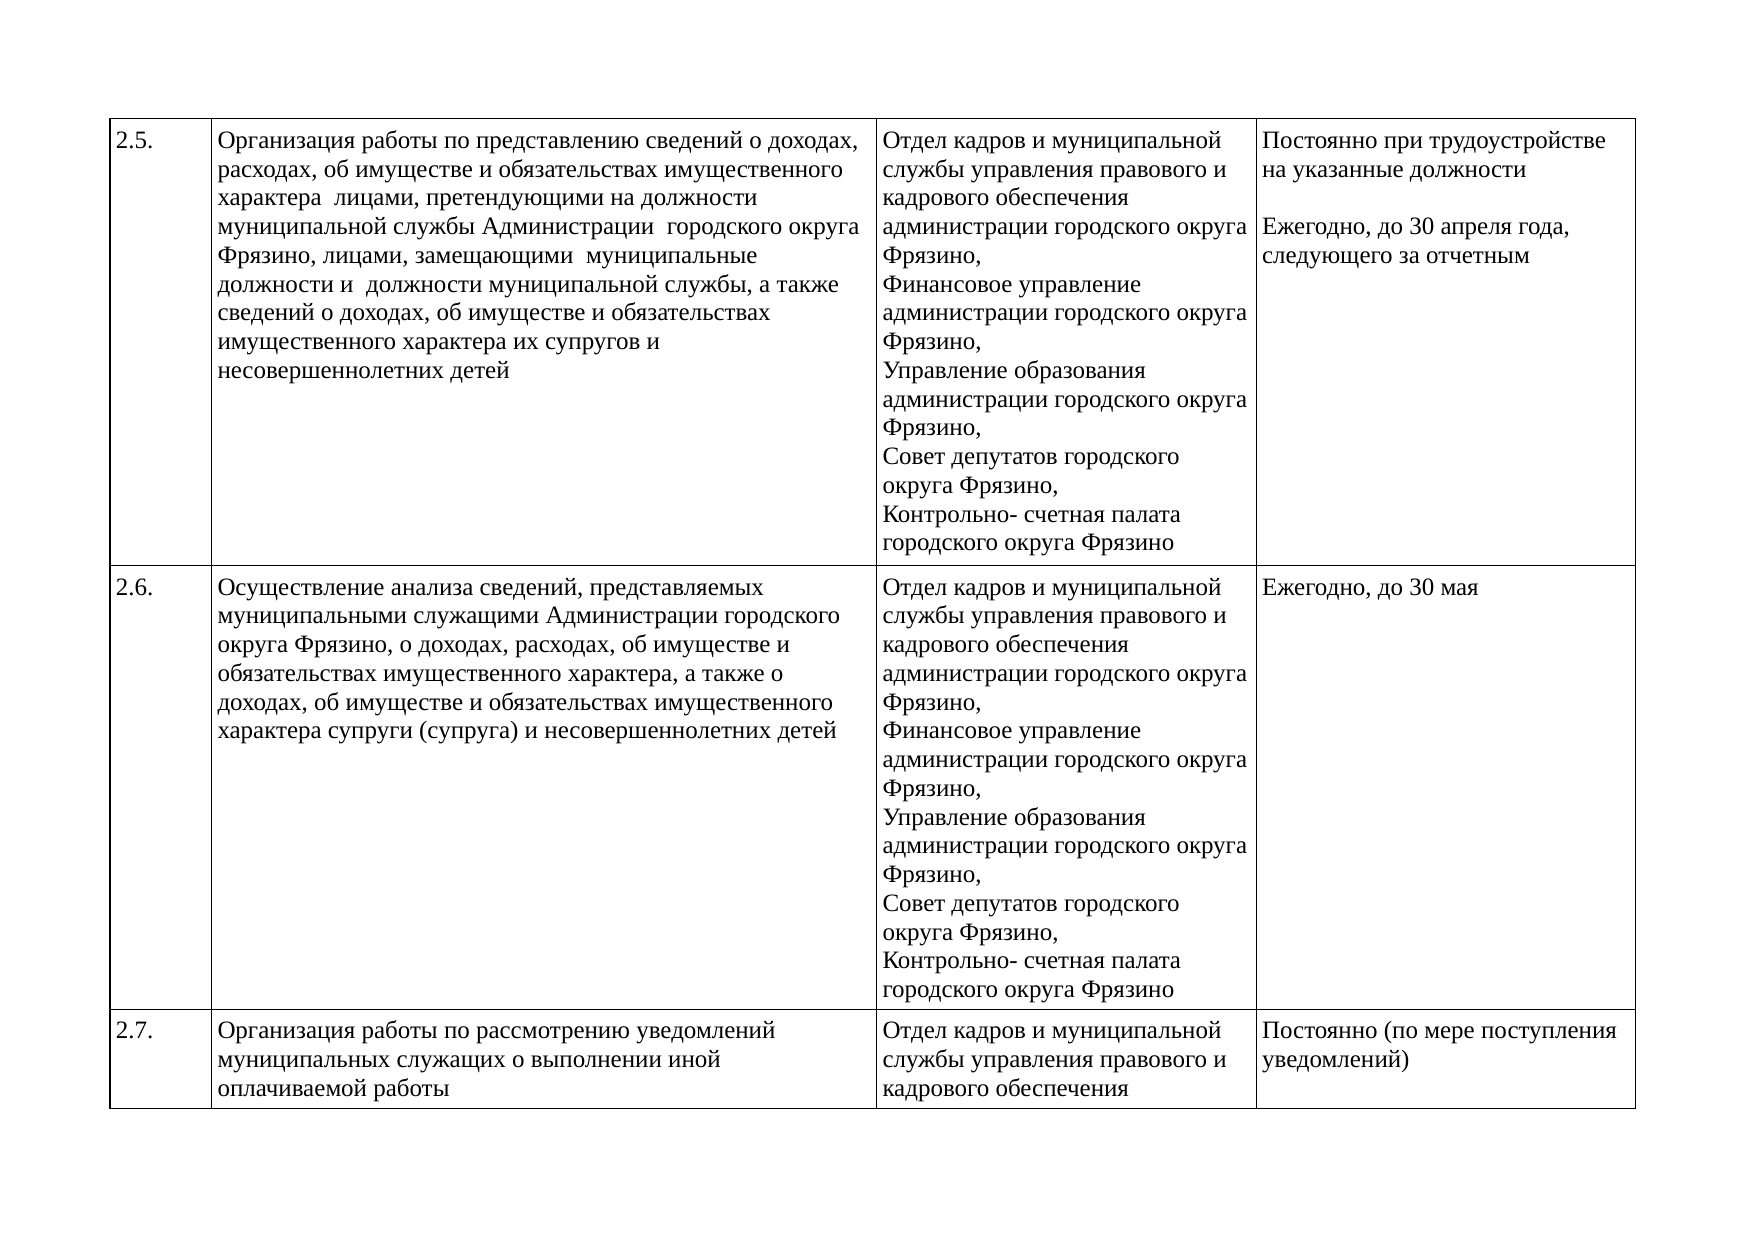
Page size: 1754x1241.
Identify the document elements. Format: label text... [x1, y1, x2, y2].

table_cell Осуществление анализа сведений, представляемых муниципальными служащими Администрации городского округа Фрязино, о доходах, расходах, об имуществе и обязательствах имущественного характера, а также о доходах, об имуществе и обязательствах имущественного характера супруги (супруга) и несовершеннолетних детей [212, 566, 876, 1009]
table_cell 2.6. [111, 566, 211, 1009]
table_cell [1257, 1010, 1635, 1107]
table_cell 2.7. [111, 1010, 211, 1107]
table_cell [212, 1010, 876, 1107]
table_cell Отдел кадров и муниципальной службы управления правового и кадрового обеспечения администрации городского округа Фрязино, Финансовое управление администрации городского округа Фрязино, Управление образования администрации городского округа Фрязино, Совет депутатов городского округа Фрязино, Контрольно- счетная палата городского округа Фрязино [877, 566, 1256, 1009]
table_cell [877, 1010, 1256, 1107]
table_cell Постоянно при трудоустройстве на указанные должности Ежегодно, до 30 апреля года, следующего за отчетным [1257, 119, 1635, 565]
table_cell 2.5. [111, 119, 211, 565]
table_cell Ежегодно, до 30 мая [1257, 566, 1635, 1009]
table_cell Отдел кадров и муниципальной службы управления правового и кадрового обеспечения администрации городского округа Фрязино, Финансовое управление администрации городского округа Фрязино, Управление образования администрации городского округа Фрязино, Совет депутатов городского округа Фрязино, Контрольно- счетная палата городского округа Фрязино [877, 119, 1256, 565]
table_cell Организация работы по представлению сведений о доходах, расходах, об имуществе и обязательствах имущественного характера лицами, претендующими на должности муниципальной службы Администрации городского округа Фрязино, лицами, замещающими муниципальные должности и должности муниципальной службы, а также сведений о доходах, об имуществе и обязательствах имущественного характера их супругов и несовершеннолетних детей [212, 119, 876, 565]
